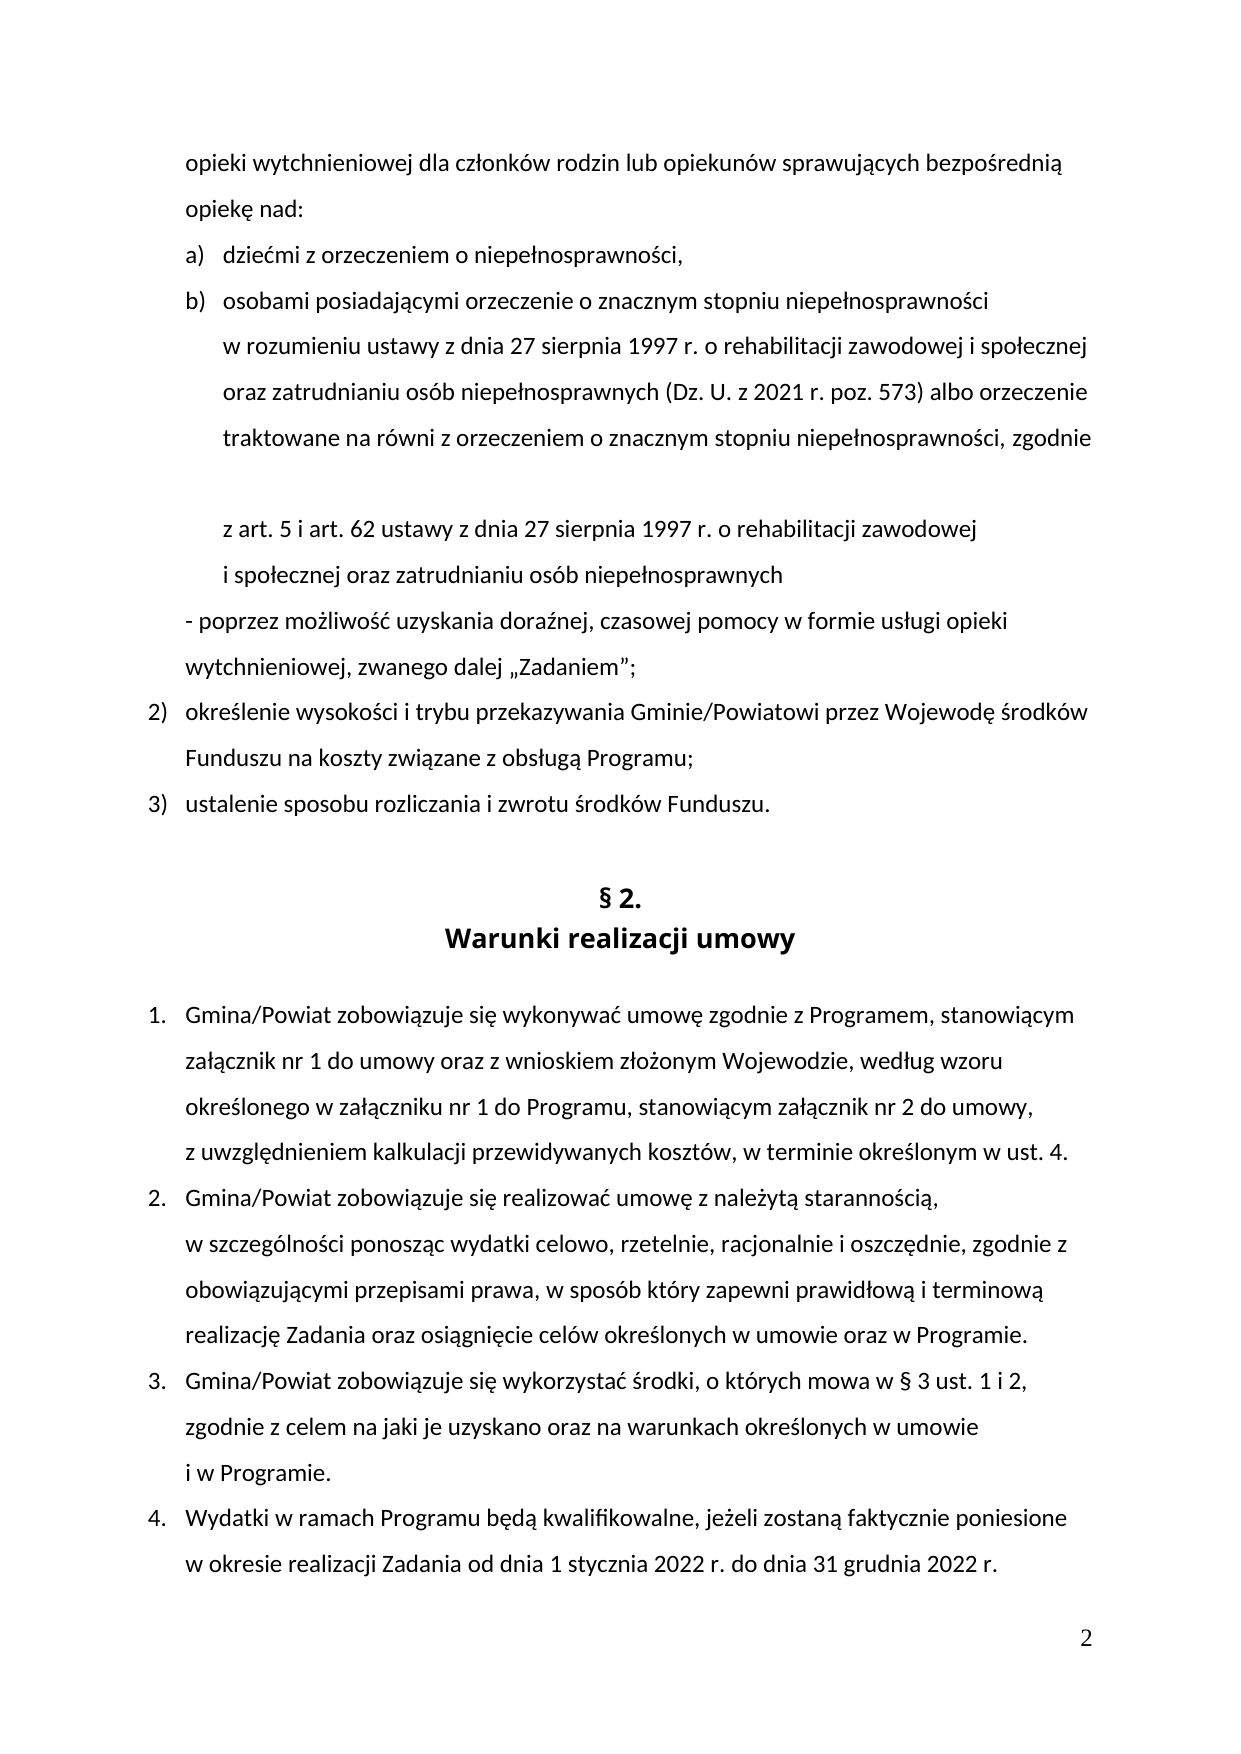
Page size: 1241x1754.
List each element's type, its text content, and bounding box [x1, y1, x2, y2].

list dziećmi z orzeczeniem o niepełnosprawności, [185, 239, 1093, 269]
list Gmina/Powiat zobowiązuje się realizować umowę z należytą starannością, w szczególności ponosząc wydatki celowo, rzetelnie, racjonalnie i oszczędnie, zgodnie z obowiązującymi przepisami prawa, w sposób który zapewni prawidłową i terminową realizację Zadania oraz osiągnięcie celów określonych w umowie oraz w Programie. [148, 1182, 1093, 1350]
list ustalenie sposobu rozliczania i zwrotu środków Funduszu. [148, 788, 1093, 818]
list określenie wysokości i trybu przekazywania Gminie/Powiatowi przez Wojewodę środków Funduszu na koszty związane z obsługą Programu; [148, 696, 1093, 773]
list Gmina/Powiat zobowiązuje się wykorzystać środki, o których mowa w § 3 ust. 1 i 2, zgodnie z celem na jaki je uzyskano oraz na warunkach określonych w umowie i w Programie. [148, 1365, 1093, 1487]
text - poprzez możliwość uzyskania doraźnej, czasowej pomocy w formie usługi opieki wytchnieniowej, zwanego dalej „Zadaniem”; [185, 605, 1093, 681]
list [148, 148, 1093, 224]
list Wydatki w ramach Programu będą kwalifikowalne, jeżeli zostaną faktycznie poniesione w okresie realizacji Zadania od dnia 1 stycznia 2022 r. do dnia 31 grudnia 2022 r. [148, 1502, 1093, 1579]
subtitle § 2. [148, 879, 1093, 916]
list osobami posiadającymi orzeczenie o znacznym stopniu niepełnosprawności w rozumieniu ustawy z dnia 27 sierpnia 1997 r. o rehabilitacji zawodowej i społecznej oraz zatrudnianiu osób niepełnosprawnych (Dz. U. z 2021 r. poz. 573) albo orzeczenie traktowane na równi z orzeczeniem o znacznym stopniu niepełnosprawności, zgodnie z art. 5 i art. 62 ustawy z dnia 27 sierpnia 1997 r. o rehabilitacji zawodowej i społecznej oraz zatrudnianiu osób niepełnosprawnych [185, 285, 1093, 590]
subtitle Warunki realizacji umowy [148, 919, 1093, 956]
list Gmina/Powiat zobowiązuje się wykonywać umowę zgodnie z Programem, stanowiącym załącznik nr 1 do umowy oraz z wnioskiem złożonym Wojewodzie, według wzoru określonego w załączniku nr 1 do Programu, stanowiącym załącznik nr 2 do umowy, z uwzględnieniem kalkulacji przewidywanych kosztów, w terminie określonym w ust. 4. [148, 999, 1093, 1167]
